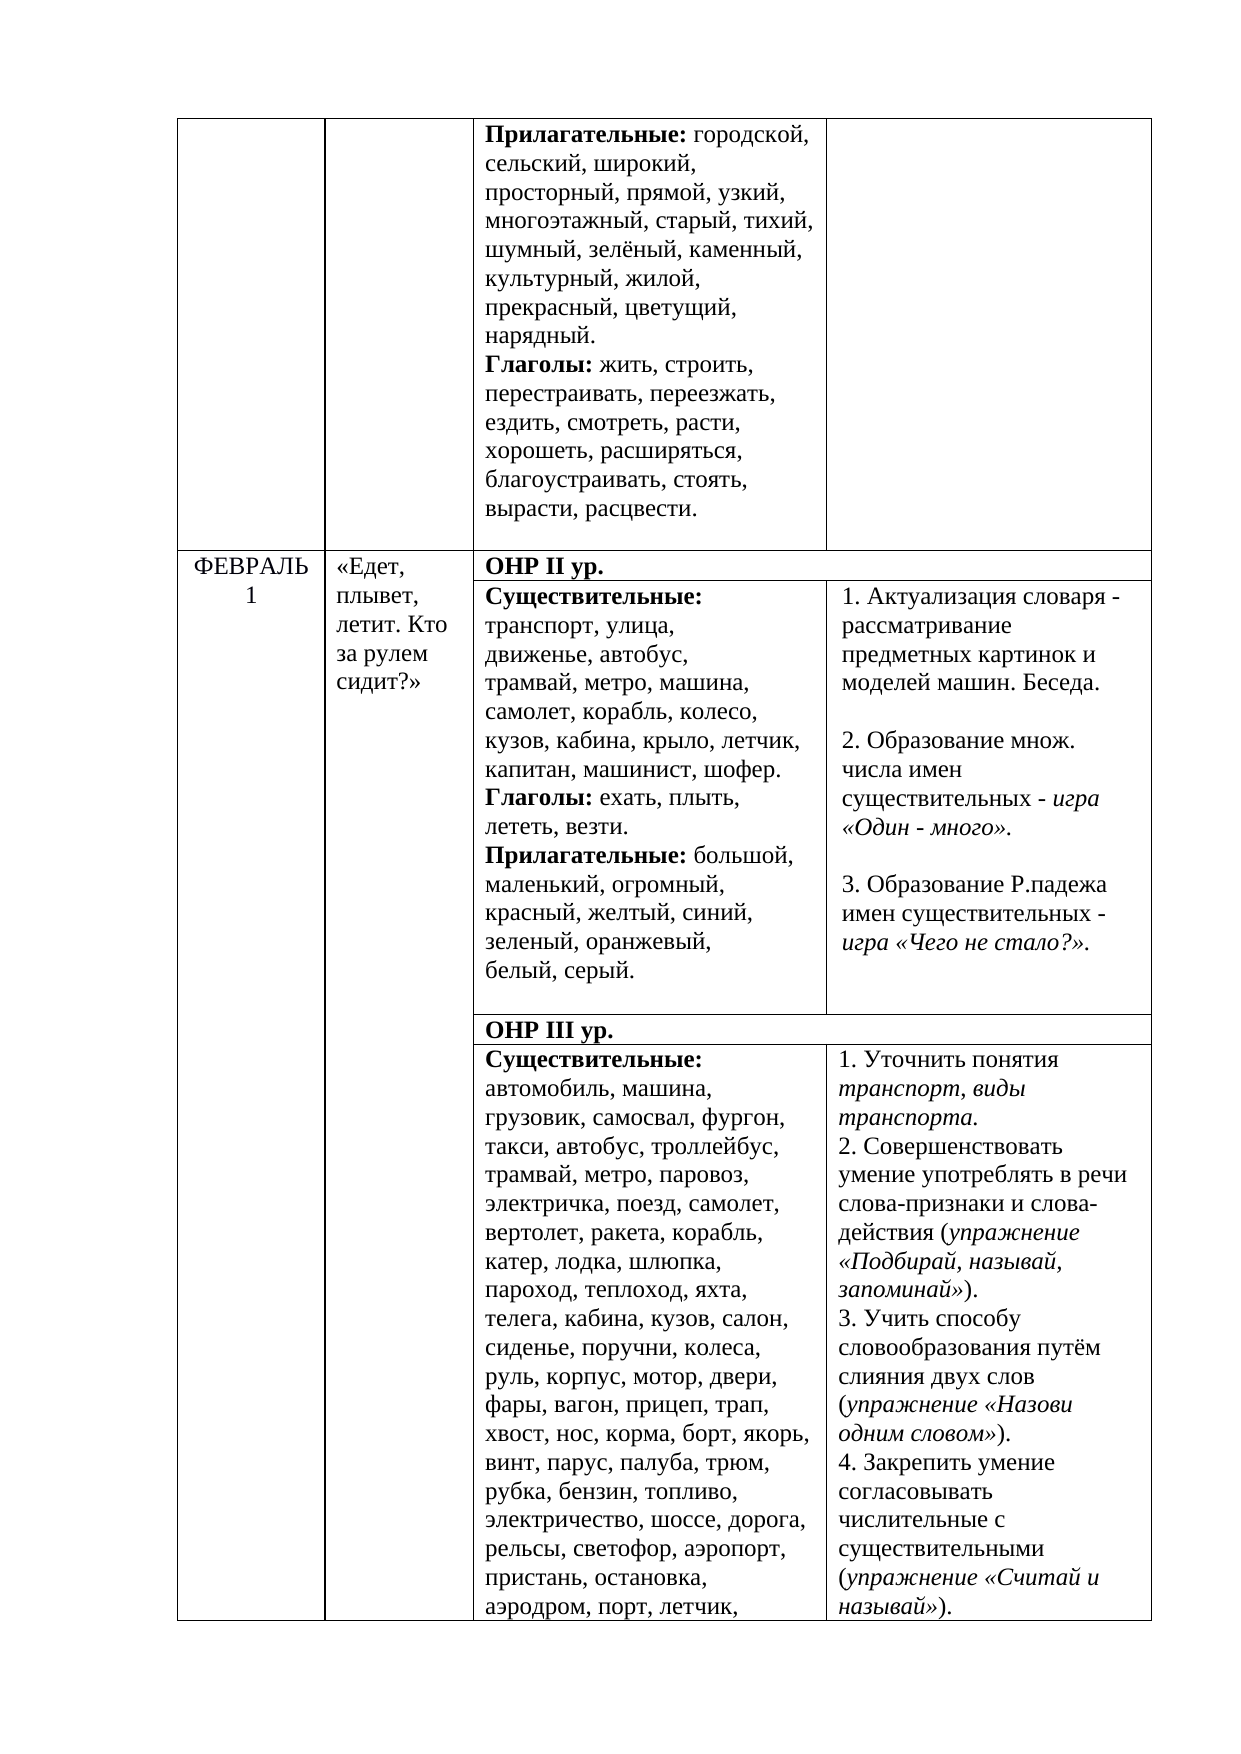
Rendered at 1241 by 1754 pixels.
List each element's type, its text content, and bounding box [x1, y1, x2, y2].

table_cell 1. Актуализация словаря - рассматривание предметных картинок и моделей машин. Беседа. 2. Образование множ. числа имен существительных - игра «Один - много». 3. Образование Р.падежа имен существительных - игра «Чего не стало?». [827, 581, 1151, 1014]
table_cell Существительные: транспорт, улица, движенье, автобус, трамвай, метро, машина, самолет, корабль, колесо, кузов, кабина, крыло, летчик, капитан, машинист, шофер. Глаголы: ехать, плыть, лететь, везти. Прилагательные: большой, маленький, огромный, красный, желтый, синий, зеленый, оранжевый, белый, серый. [474, 581, 826, 1014]
table_cell ОНР III ур. [474, 1015, 1151, 1043]
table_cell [827, 1045, 1151, 1619]
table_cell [827, 119, 1151, 550]
table_cell «Едет, плывет, летит. Кто за рулем сидит?» [326, 551, 473, 1619]
table_cell ФЕВРАЛЬ 1 [178, 551, 324, 1619]
table_cell ОНР II ур. [474, 551, 1151, 580]
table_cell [474, 1045, 826, 1619]
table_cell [474, 119, 826, 550]
